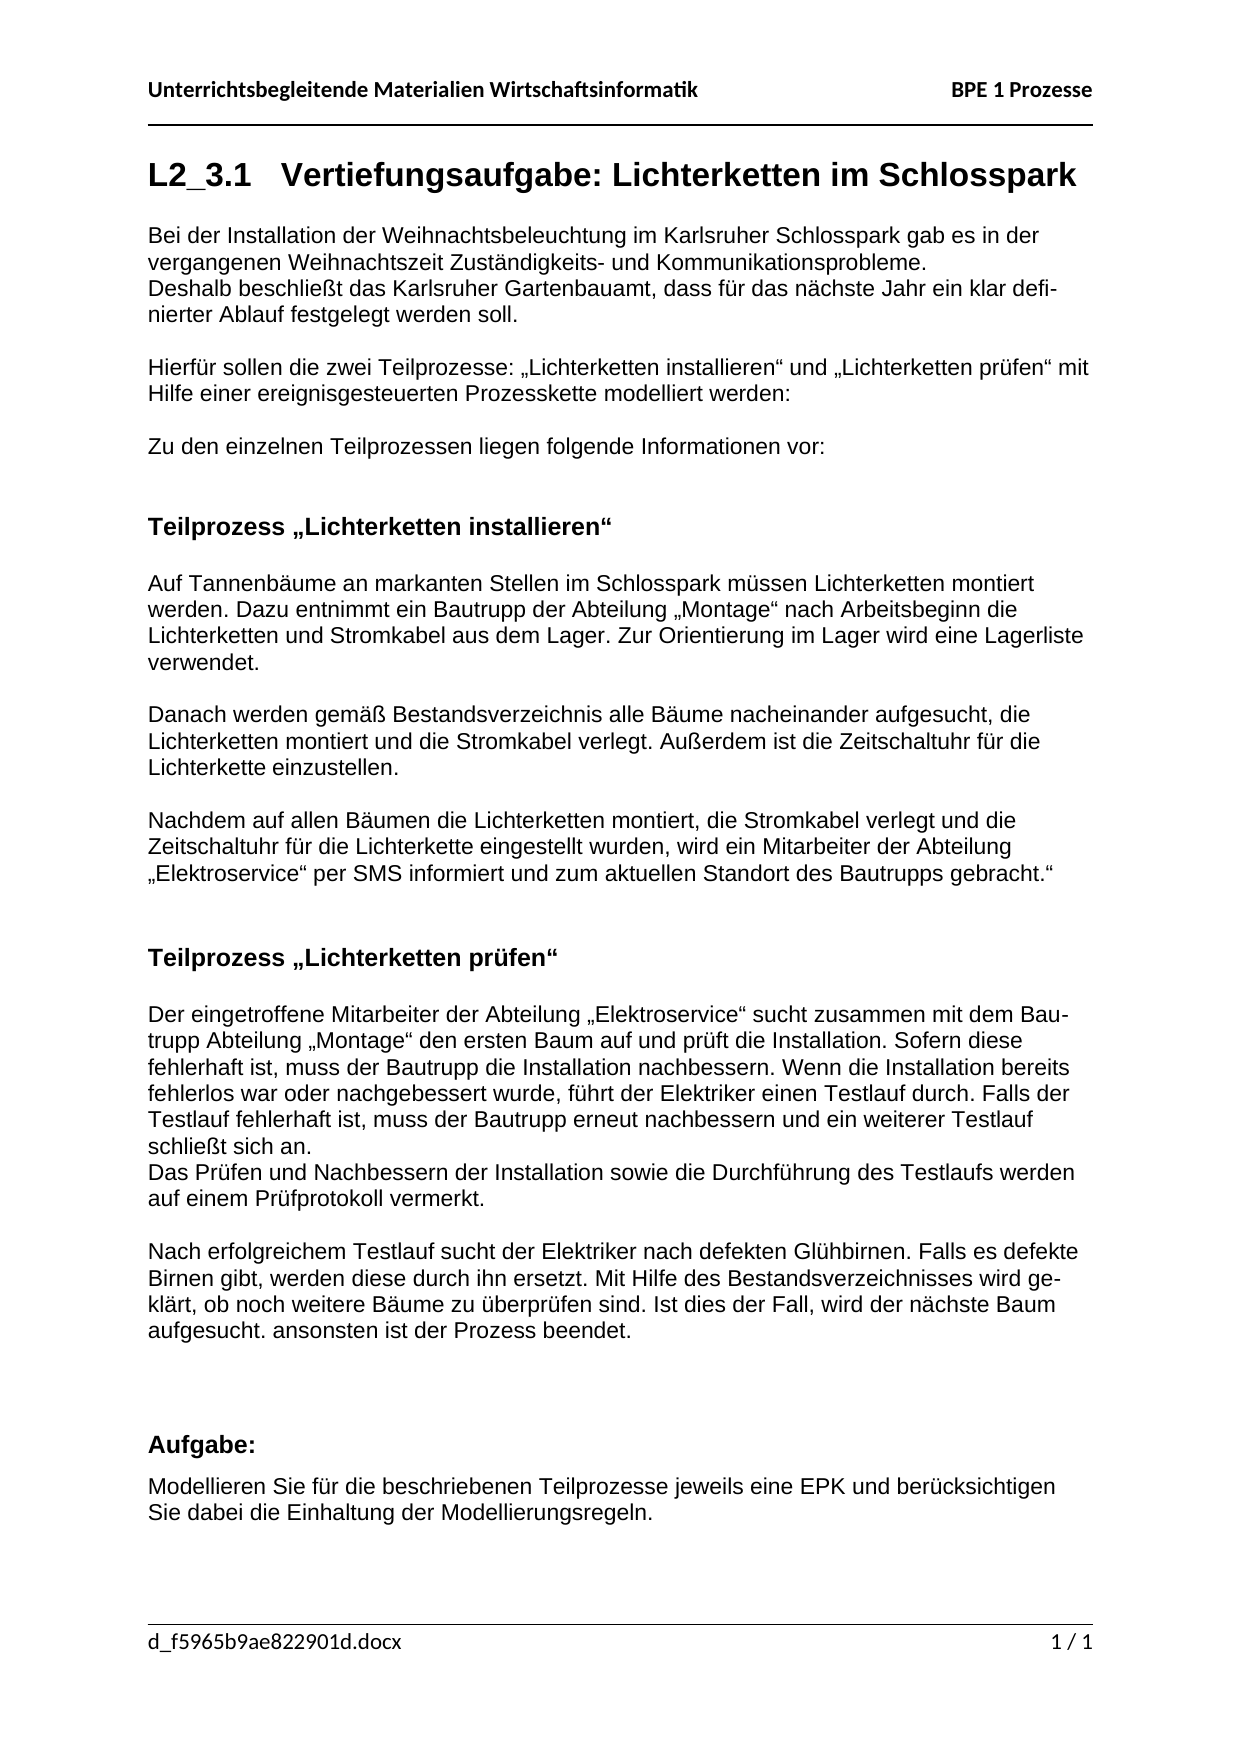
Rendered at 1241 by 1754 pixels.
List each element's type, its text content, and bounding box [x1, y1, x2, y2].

text L2_3.1 Vertiefungsaufgabe: Lichterketten im Schlosspark [148, 155, 1093, 193]
text Modellieren Sie für die beschriebenen Teilprozesse jeweils eine EPK und berücksichtigen Sie dabei die Einhaltung der Modellierungsregeln. [148, 1473, 1093, 1526]
text Aufgabe: [148, 1430, 1093, 1458]
text Nachdem auf allen Bäumen die Lichterketten montiert, die Stromkabel verlegt und die Zeitschaltuhr für die Lichterkette eingestellt wurden, wird ein Mitarbeiter der Abteilung „Elektroservice“ per SMS informiert und zum aktuellen Standort des Bautrupps gebracht.“ [148, 807, 1093, 886]
text Zu den einzelnen Teilprozessen liegen folgende Informationen vor: [148, 433, 1093, 459]
text Nach erfolgreichem Testlauf sucht der Elektriker nach defekten Glühbirnen. Falls es defekte Birnen gibt, werden diese durch ihn ersetzt. Mit Hilfe des Bestandsverzeichnisses wird geklärt, ob noch weitere Bäume zu überprüfen sind. Ist dies der Fall, wird der nächste Baum aufgesucht. ansonsten ist der Prozess beendet. [148, 1238, 1093, 1343]
text Deshalb beschließt das Karlsruher Gartenbauamt, dass für das nächste Jahr ein klar definierter Ablauf festgelegt werden soll. [148, 275, 1093, 328]
text Das Prüfen und Nachbessern der Installation sowie die Durchführung des Testlaufs werden auf einem Prüfprotokoll vermerkt. [148, 1159, 1093, 1212]
text Auf Tannenbäume an markanten Stellen im Schlosspark müssen Lichterketten montiert werden. Dazu entnimmt ein Bautrupp der Abteilung „Montage“ nach Arbeitsbeginn die Lichterketten und Stromkabel aus dem Lager. Zur Orientierung im Lager wird eine Lagerliste verwendet. [148, 570, 1093, 675]
text Hierfür sollen die zwei Teilprozesse: „Lichterketten installieren“ und „Lichterketten prüfen“ mit Hilfe einer ereignisgesteuerten Prozesskette modelliert werden: [148, 354, 1107, 407]
text Teilprozess „Lichterketten prüfen“ [148, 943, 1093, 972]
text Teilprozess „Lichterketten installieren“ [148, 512, 1093, 541]
text Der eingetroffene Mitarbeiter der Abteilung „Elektroservice“ sucht zusammen mit dem Bautrupp Abteilung „Montage“ den ersten Baum auf und prüft die Installation. Sofern diese fehlerhaft ist, muss der Bautrupp die Installation nachbessern. Wenn die Installation bereits fehlerlos war oder nachgebessert wurde, führt der Elektriker einen Testlauf durch. Falls der Testlauf fehlerhaft ist, muss der Bautrupp erneut nachbessern und ein weiterer Testlauf schließt sich an. [148, 1001, 1093, 1159]
text Bei der Installation der Weihnachtsbeleuchtung im Karlsruher Schlosspark gab es in der vergangenen Weihnachtszeit Zuständigkeits- und Kommunikationsprobleme. [148, 222, 1093, 275]
text Danach werden gemäß Bestandsverzeichnis alle Bäume nacheinander aufgesucht, die Lichterketten montiert und die Stromkabel verlegt. Außerdem ist die Zeitschaltuhr für die Lichterkette einzustellen. [148, 701, 1093, 781]
